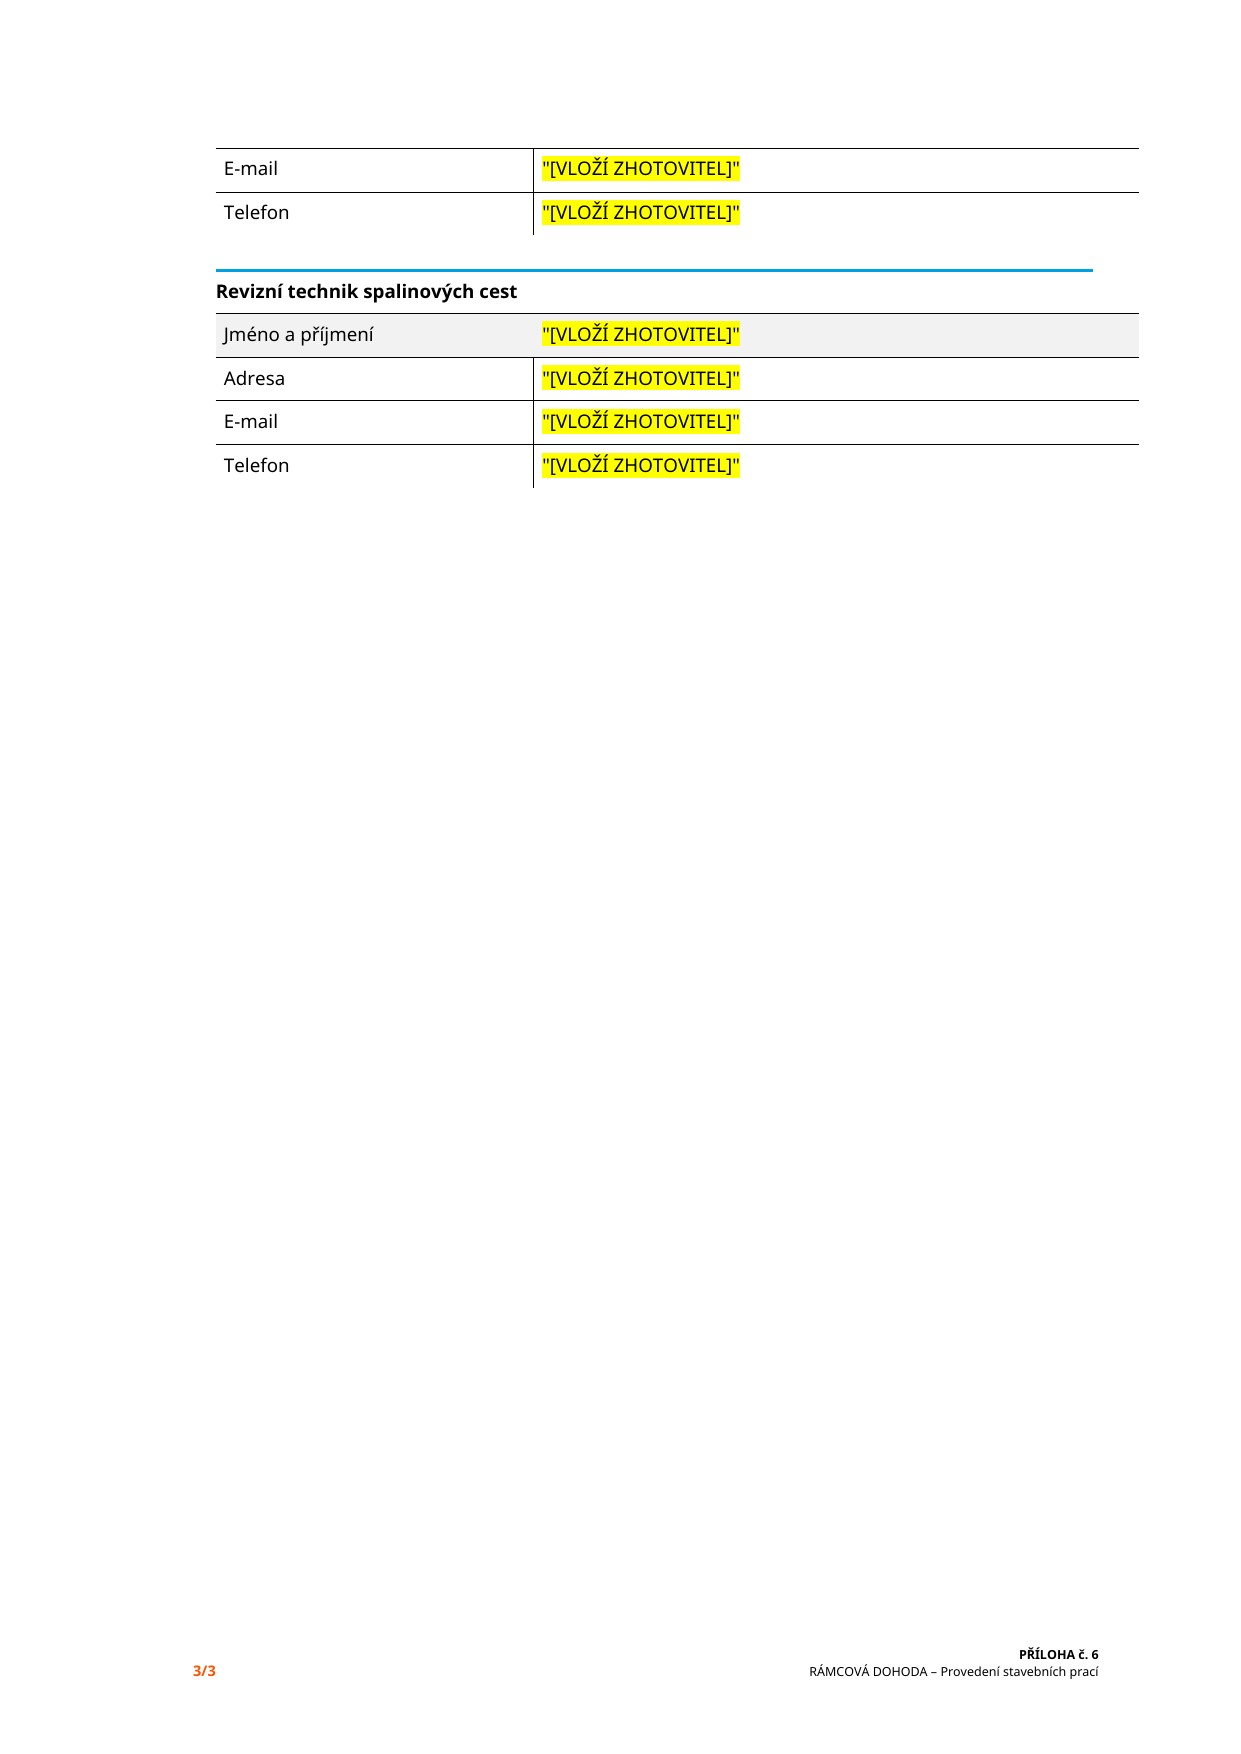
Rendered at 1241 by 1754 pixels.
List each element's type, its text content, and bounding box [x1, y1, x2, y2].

text Revizní technik spalinových cest [216, 272, 1093, 304]
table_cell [534, 149, 1139, 191]
table_cell Adresa [216, 358, 533, 400]
table_cell "[VLOŽÍ ZHOTOVITEL]" [534, 445, 1139, 488]
table_cell "[VLOŽÍ ZHOTOVITEL]" [534, 193, 1139, 235]
table_cell E-mail [216, 401, 533, 444]
table_cell Telefon [216, 193, 533, 235]
table_header Jméno a příjmení [216, 314, 534, 357]
table_header "[VLOŽÍ ZHOTOVITEL]" [534, 314, 1139, 357]
table_cell "[VLOŽÍ ZHOTOVITEL]" [534, 401, 1139, 444]
table_cell Telefon [216, 445, 533, 488]
table_cell E-mail [216, 149, 533, 191]
table_cell "[VLOŽÍ ZHOTOVITEL]" [534, 358, 1139, 400]
